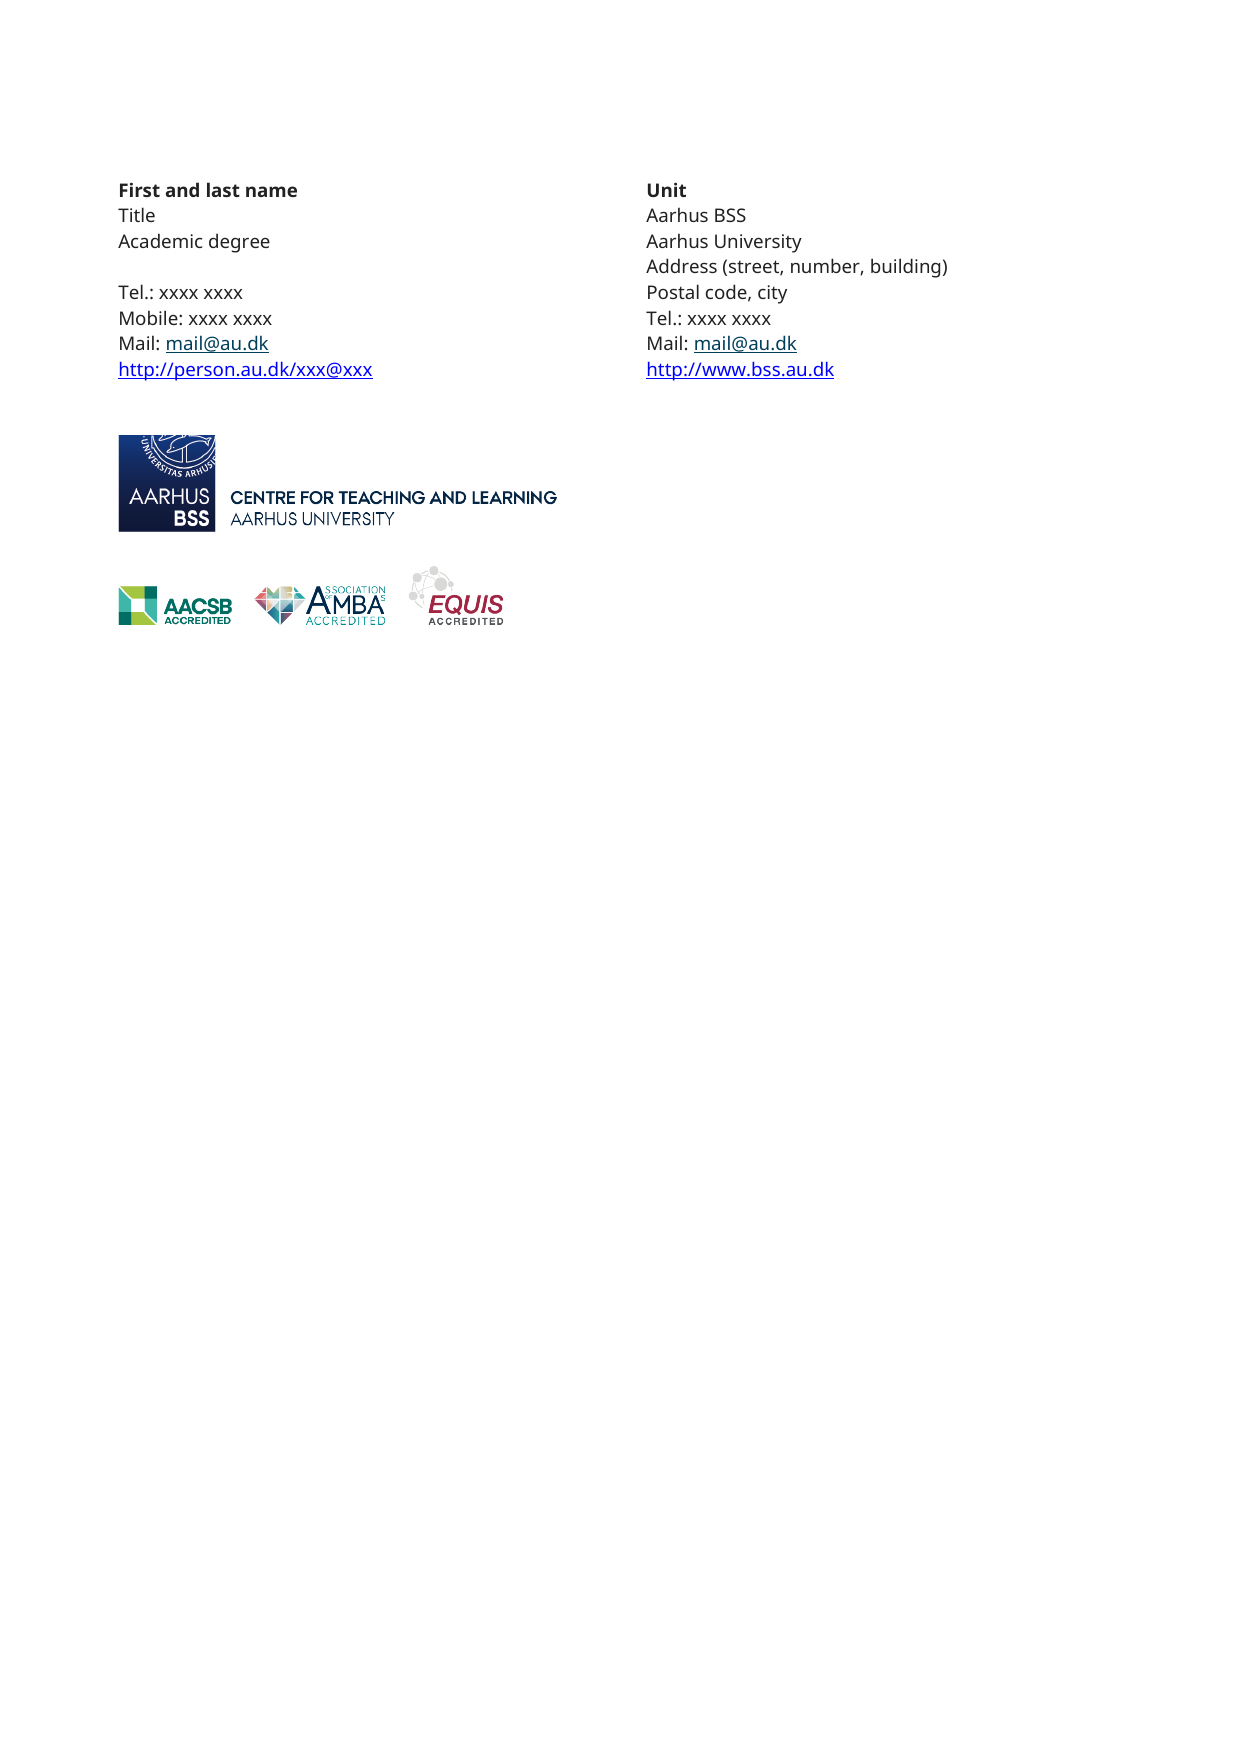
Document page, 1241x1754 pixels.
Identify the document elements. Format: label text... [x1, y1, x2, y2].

table_header Unit Aarhus BSS Aarhus University Address (street, number, building) Postal code, city Tel.: xxxx xxxx Mail: mail@au.dk http://www.bss.au.dk [646, 177, 1089, 435]
table_header First and last name Title Academic degree Tel.: xxxx xxxx Mobile: xxxx xxxx Mail: mail@au.dk http://person.au.dk/xxx@xxx [118, 177, 646, 435]
picture [118, 435, 644, 725]
picture [208, 340, 218, 348]
picture [736, 340, 746, 348]
